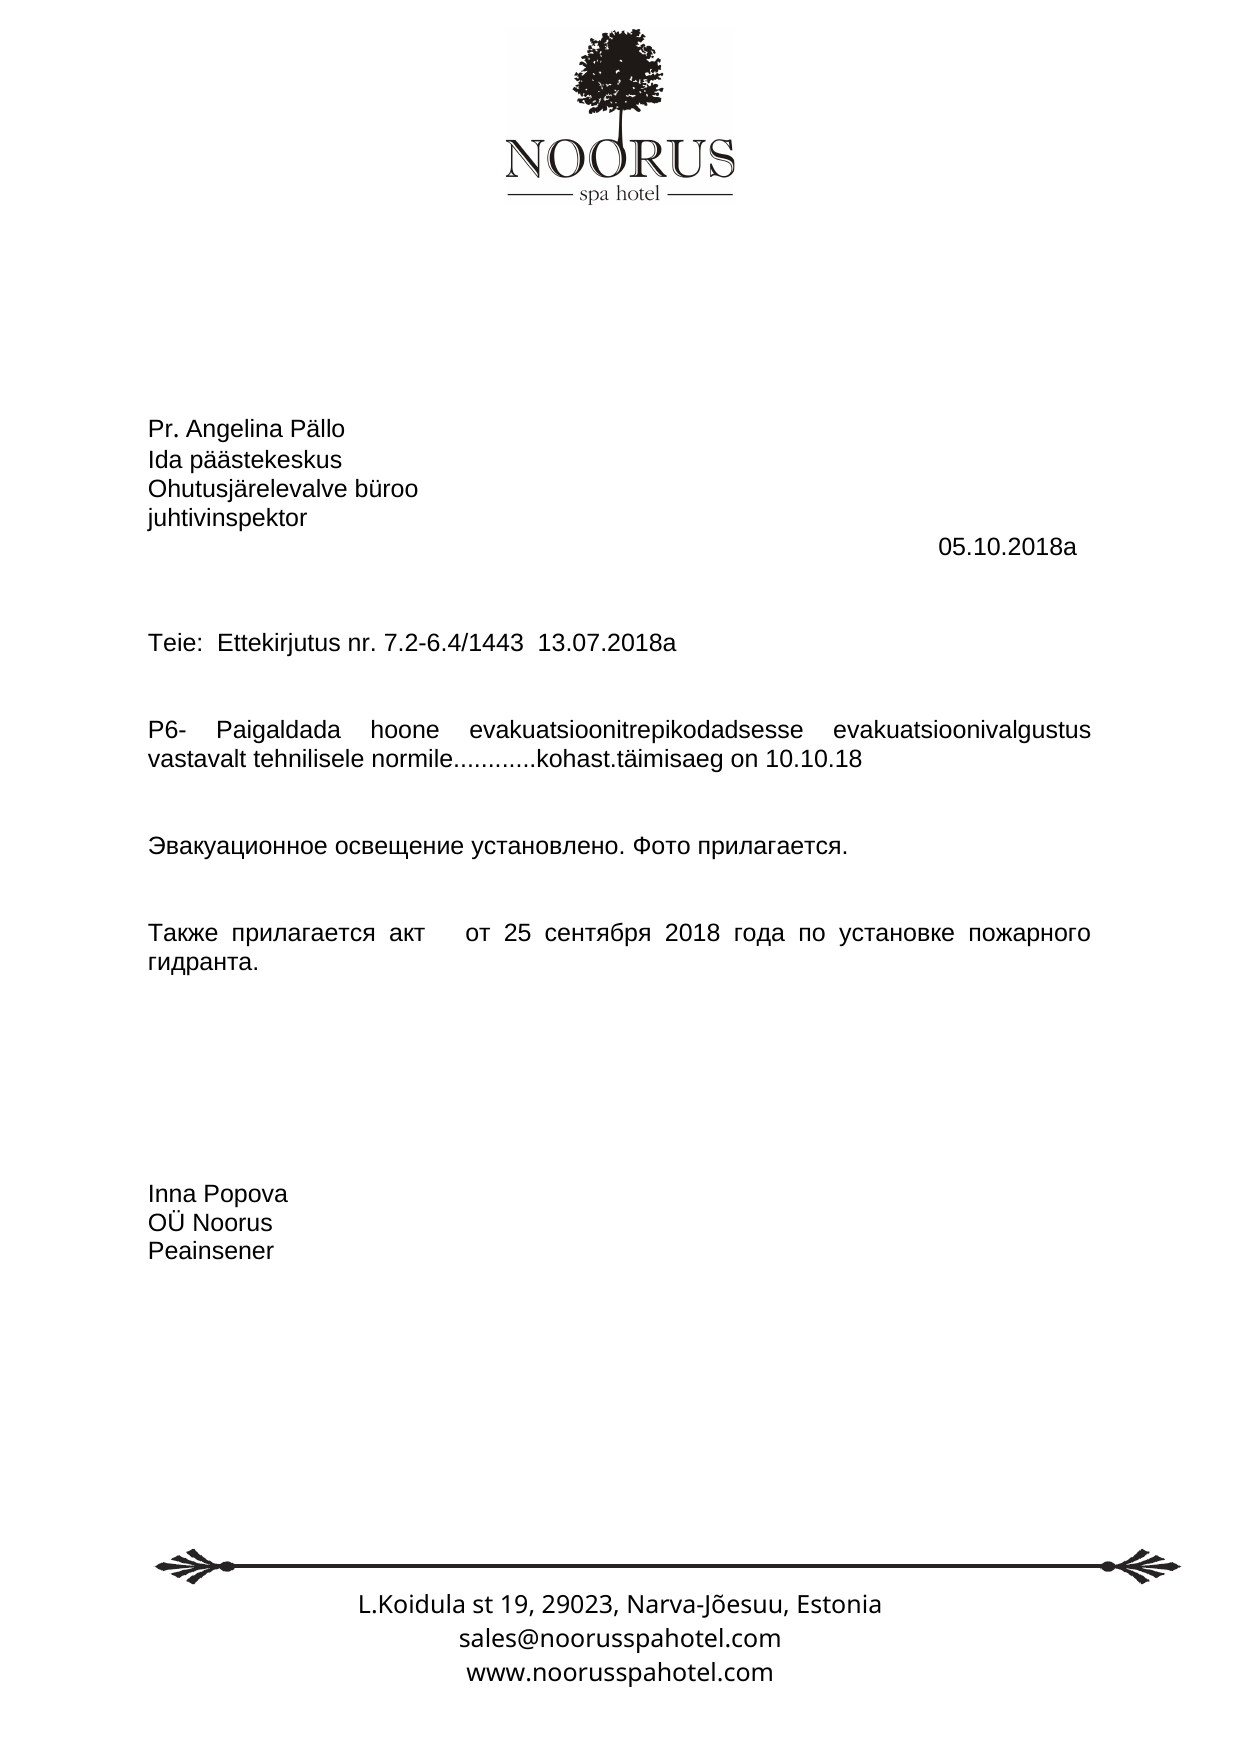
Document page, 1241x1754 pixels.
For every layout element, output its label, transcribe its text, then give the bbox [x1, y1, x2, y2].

text P6- Paigaldada hoone evakuatsioonitrepikodadsesse evakuatsioonivalgustus vastavalt tehnilisele normile............kohast.täimisaeg on 10.10.18 [148, 715, 1093, 773]
text Inna Popova [148, 1179, 1093, 1207]
text 05.10.2018a [148, 531, 1093, 560]
picture [147, 1528, 1195, 1587]
text OÜ Noorus [148, 1207, 1093, 1236]
picture [506, 29, 735, 205]
text Также прилагается акт от 25 сентября 2018 года по установке пожарного гидранта. [148, 918, 1093, 976]
text Peainsener [148, 1236, 1093, 1265]
text Эвакуационное освещение установлено. Фото прилагается. [148, 831, 1093, 860]
list juhtivinspektor [148, 503, 1093, 531]
list Ida päästekeskus [148, 445, 1093, 474]
text Teie: Ettekirjutus nr. 7.2-6.4/1443 13.07.2018a [148, 628, 1093, 657]
list Pr. Angelina Pällo [148, 411, 1093, 445]
list Ohutusjärelevalve büroo [148, 474, 1093, 503]
